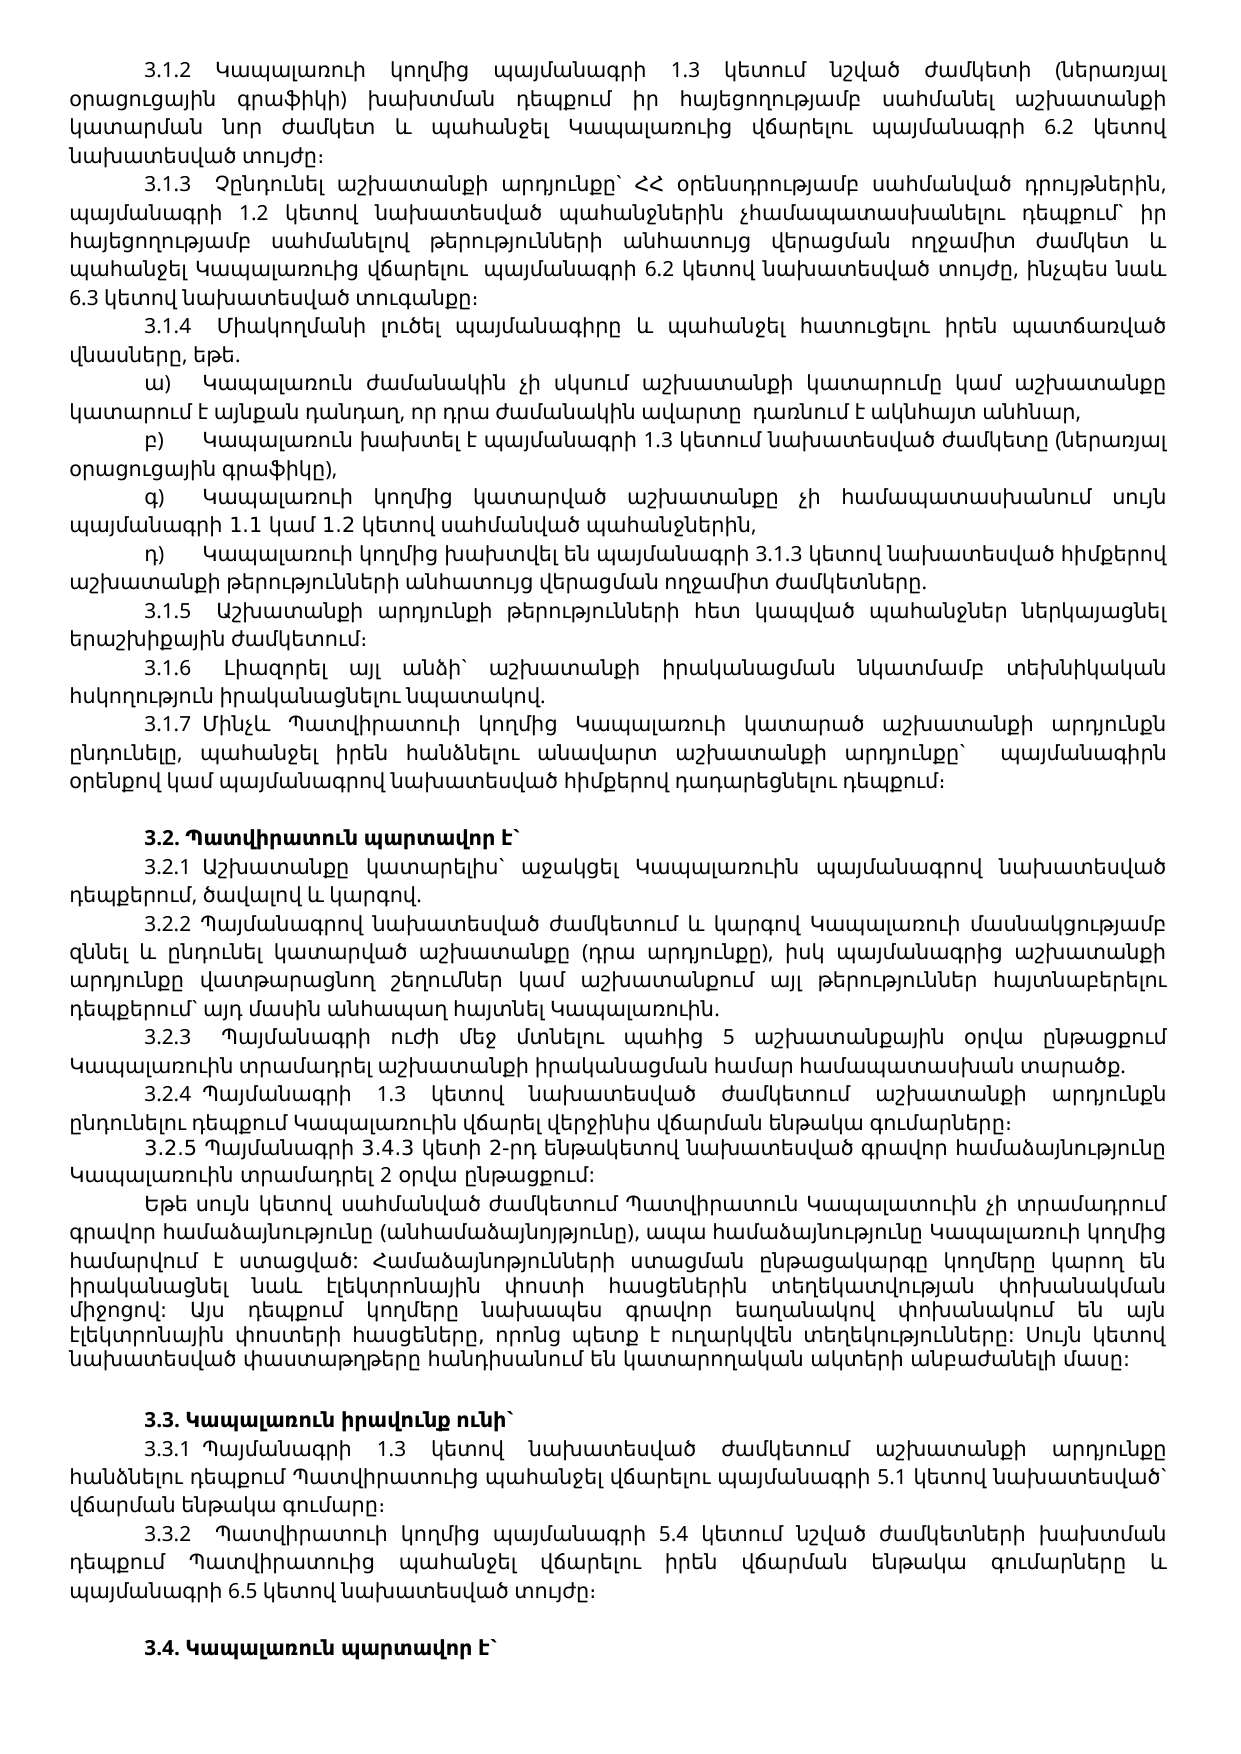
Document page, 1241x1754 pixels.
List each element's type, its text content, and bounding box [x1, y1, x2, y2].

text 3.3.2 Պատվիրատուի կողմից պայմանագրի 5.4 կետում նշված ժամկետների խախտման դեպքում Պատվիրատուից պահանջել վճարելու իրեն վճարման ենթակա գումարները և պայմանագրի 6.5 կետով նախատեսված տույժը։ [69, 1519, 1167, 1604]
text 3.2.2 Պայմանագրով նախատեսված ժամկետում և կարգով Կապալառուի մասնակցությամբ զննել և ընդունել կատարված աշխատանքը (դրա արդյունքը), իսկ պայմանագրից աշխատանքի արդյունքը վատթարացնող շեղումներ կամ աշխատանքում այլ թերություններ հայտնաբերելու դեպքերում` այդ մասին անհապաղ հայտնել Կապալառուին. [69, 909, 1167, 1022]
text 3.1.5 Աշխատանքի արդյունքի թերությունների հետ կապված պահանջներ ներկայացնել երաշխիքային ժամկետում։ [69, 596, 1167, 653]
text ա) Կապալառուն ժամանակին չի սկսում աշխատանքի կատարումը կամ աշխատանքը կատարում է այնքան դանդաղ, որ դրա ժամանակին ավարտը դառնում է ակնհայտ անհնար, [69, 368, 1167, 425]
text 3.2.1 Աշխատանքը կատարելիս` աջակցել Կապալառուին պայմանագրով նախատեսված դեպքերում, ծավալով և կարգով. [69, 852, 1167, 909]
text 3.2.3 Պայմանագրի ուժի մեջ մտնելու պահից 5 աշխատանքային օրվա ընթացքում Կապալառուին տրամադրել աշխատանքի իրականացման համար համապատասխան տարածք. [69, 1022, 1167, 1079]
text 3.2.4 Պայմանագրի 1.3 կետով նախատեսված ժամկետում աշխատանքի արդյունքն ընդունելու դեպքում Կապալառուին վճարել վերջինիս վճարման ենթակա գումարները։ [69, 1079, 1167, 1136]
text գ) Կապալառուի կողմից կատարված աշխատանքը չի համապատասխանում սույն պայմանագրի 1.1 կամ 1.2 կետով սահմանված պահանջներին, [69, 482, 1167, 539]
text 3.1.3 Չընդունել աշխատանքի արդյունքը` ՀՀ օրենսդրությամբ սահմանված դրույթներին, պայմանագրի 1.2 կետով նախատեսված պահանջներին չհամապատասխանելու դեպքում` իր հայեցողությամբ սահմանելով թերությունների անհատույց վերացման ողջամիտ ժամկետ և պահանջել Կապալառուից վճարելու պայմանագրի 6.2 կետով նախատեսված տույժը, ինչպես նաև 6.3 կետով նախատեսված տուգանքը։ [69, 169, 1167, 311]
text 3.4. Կապալառուն պարտավոր է` [69, 1633, 1167, 1662]
text 3.1.7 Մինչև Պատվիրատուի կողմից Կապալառուի կատարած աշխատանքի արդյունքն ընդունելը, պահանջել իրեն հանձնելու անավարտ աշխատանքի արդյունքը` պայմանագիրն օրենքով կամ պայմանագրով նախատեսված հիմքերով դադարեցնելու դեպքում։ [69, 709, 1167, 795]
text 3.1.2 Կապալառուի կողմից պայմանագրի 1.3 կետում նշված ժամկետի (ներառյալ օրացուցային գրաֆիկի) խախտման դեպքում իր հայեցողությամբ սահմանել աշխատանքի կատարման նոր ժամկետ և պահանջել Կապալառուից վճարելու պայմանագրի 6.2 կետով նախատեսված տույժը։ [69, 56, 1167, 169]
text 3.3.1 Պայմանագրի 1.3 կետով նախատեսված ժամկետում աշխատանքի արդյունքը հանձնելու դեպքում Պատվիրատուից պահանջել վճարելու պայմանագրի 5.1 կետով նախատեսված` վճարման ենթակա գումարը։ [69, 1434, 1167, 1519]
text 3.2. Պատվիրատուն պարտավոր է` [69, 823, 1167, 852]
text բ) Կապալառուն խախտել է պայմանագրի 1.3 կետում նախատեսված ժամկետը (ներառյալ օրացուցային գրաֆիկը), [69, 425, 1167, 482]
text 3.1.4 Միակողմանի լուծել պայմանագիրը և պահանջել հատուցելու իրեն պատճառված վնասները, եթե. [69, 311, 1167, 368]
text դ) Կապալառուի կողմից խախտվել են պայմանագրի 3.1.3 կետով նախատեսված հիմքերով աշխատանքի թերությունների անհատույց վերացման ողջամիտ ժամկետները. [69, 539, 1167, 596]
text 3.3. Կապալառուն իրավունք ունի` [69, 1405, 1167, 1434]
text 3.1.6 Լիազորել այլ անձի` աշխատանքի իրականացման նկատմամբ տեխնիկական հսկողություն իրականացնելու նպատակով. [69, 653, 1167, 709]
text 3.2.5 Պայմանագրի 3.4.3 կետի 2-րդ ենթակետով նախատեսված գրավոր համաձայնությունը Կապալառուին տրամադրել 2 օրվա ընթացքում: [69, 1136, 1167, 1189]
text Եթե սույն կետով սահմանված ժամկետում Պատվիրատուն Կապալատուին չի տրամադրում գրավոր համաձայնությունը (անհամաձայնոյթյունը), ապա համաձայնությունը Կապալառուի կողմից համարվում է ստացված: Համաձայնոթյունների ստացման ընթացակարգը կողմերը կարող են իրականացնել նաև էլեկտրոնային փոստի հասցեներին տեղեկատվության փոխանակման միջոցով: Այս դեպքում կողմերը նախապես գրավոր եաղանակով փոխանակում են այն էլեկտրոնային փոստերի հասցեները, որոնց պետք է ուղարկվեն տեղեկությունները: Սույն կետով նախատեսված փաստաթղթերը հանդիսանում են կատարողական ակտերի անբաժանելի մասը: [69, 1189, 1167, 1371]
